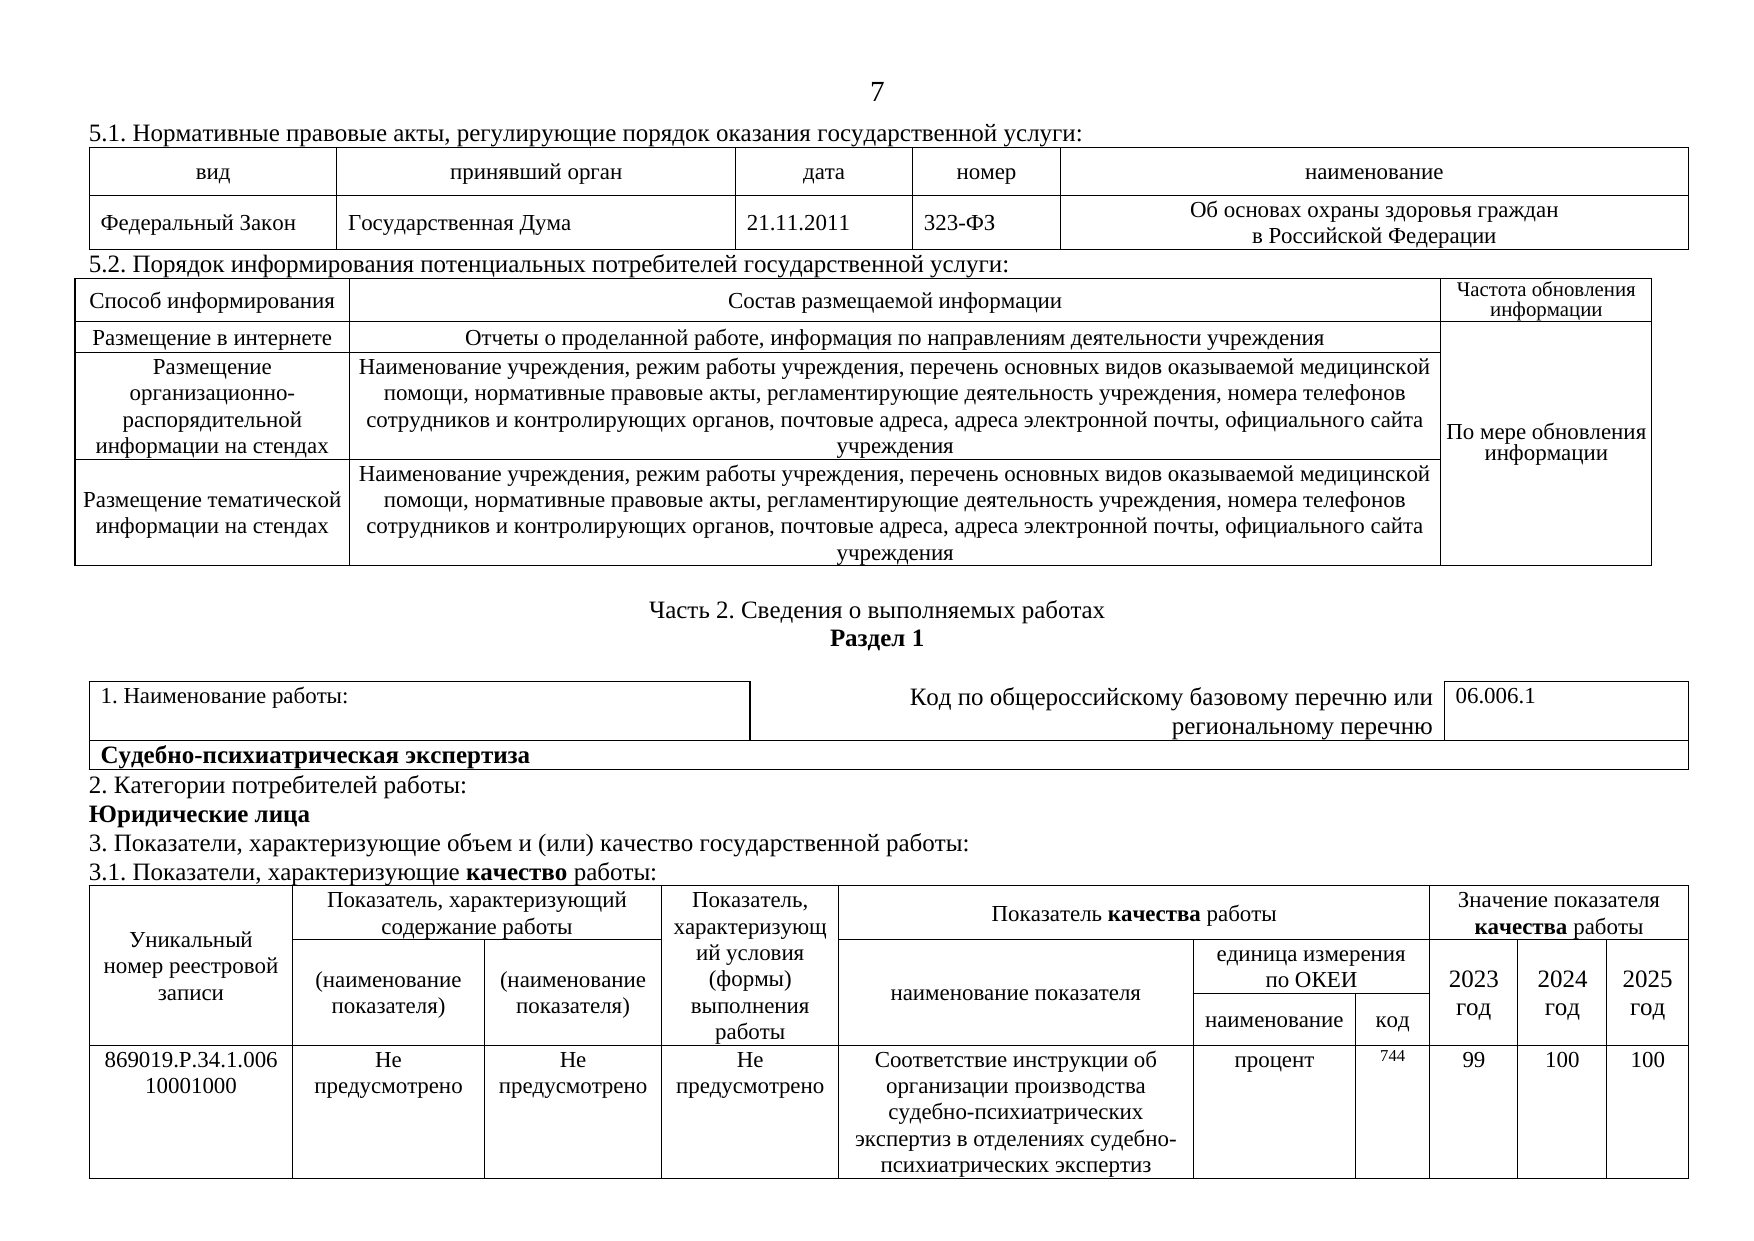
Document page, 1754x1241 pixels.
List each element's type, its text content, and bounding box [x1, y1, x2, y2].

text 5.1. Нормативные правовые акты, регулирующие порядок оказания государственной услуги: [89, 118, 1665, 147]
table_header номер [913, 148, 1060, 195]
table_header Уникальный номер реестровой записи [90, 886, 292, 1044]
table_cell 99 [1430, 1046, 1517, 1177]
table_cell единица измерения по ОКЕИ [1194, 940, 1429, 993]
table_header Показатель, характеризующий условия (формы) выполнения работы [662, 886, 838, 1044]
table_header принявший орган [337, 148, 735, 195]
table_header Показатель, характеризующий содержание работы [293, 886, 661, 939]
table_cell наименование [1194, 994, 1355, 1044]
table_cell (наименование показателя) [293, 940, 484, 1044]
table_cell 2023 год [1430, 940, 1517, 1044]
table_header дата [736, 148, 912, 195]
table_header вид [90, 148, 336, 195]
table_cell По мере обновления информации [1441, 322, 1651, 565]
table_cell Федеральный Закон [90, 196, 336, 248]
text 3.1. Показатели, характеризующие качество работы: [89, 857, 1665, 885]
text 5.2. Порядок информирования потенциальных потребителей государственной услуги: [89, 250, 1665, 278]
table_header наименование [1061, 148, 1688, 195]
table_cell Наименование учреждения, режим работы учреждения, перечень основных видов оказываемой медицинской помощи, нормативные правовые акты, регламентирующие деятельность учреждения, номера телефонов сотрудников и контролирующих органов, почтовые адреса, адреса электронной почты, официального сайта учреждения [350, 460, 1440, 565]
text 2. Категории потребителей работы: [89, 770, 1665, 799]
table_cell Государственная Дума [337, 196, 735, 248]
table_cell Размещение тематической информации на стендах [76, 460, 349, 565]
table_header Показатель качества работы [839, 886, 1429, 939]
table_header Состав размещаемой информации [350, 279, 1440, 321]
table_cell Наименование учреждения, режим работы учреждения, перечень основных видов оказываемой медицинской помощи, нормативные правовые акты, регламентирующие деятельность учреждения, номера телефонов сотрудников и контролирующих органов, почтовые адреса, адреса электронной почты, официального сайта учреждения [350, 353, 1440, 458]
text Раздел 1 [89, 623, 1665, 652]
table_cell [90, 1046, 292, 1177]
table_header Способ информирования [76, 279, 349, 321]
table_cell 744 [1356, 1046, 1429, 1177]
table_cell 2025 год [1607, 940, 1688, 1044]
table_cell Размещение организационно-распорядительной информации на стендах [76, 353, 349, 458]
table_cell Не предусмотрено [293, 1046, 484, 1177]
table_header 06.006.1 [1445, 682, 1688, 739]
table_cell 2024 год [1518, 940, 1606, 1044]
table_cell (наименование показателя) [485, 940, 661, 1044]
table_cell процент [1194, 1046, 1355, 1177]
table_cell 100 [1518, 1046, 1606, 1177]
table_cell наименование показателя [839, 940, 1193, 1044]
text 3. Показатели, характеризующие объем и (или) качество государственной работы: [89, 828, 1665, 857]
text Юридические лица [89, 799, 1665, 828]
table_header Частота обновления информации [1441, 279, 1651, 321]
table_cell Не предусмотрено [662, 1046, 838, 1177]
table_cell код [1356, 994, 1429, 1044]
table_header Значение показателя качества работы [1430, 886, 1688, 939]
table_cell Судебно-психиатрическая экспертиза [90, 741, 1688, 769]
table_cell Об основах охраны здоровья граждан в Российской Федерации [1061, 196, 1688, 248]
table_cell Не предусмотрено [485, 1046, 661, 1177]
table_cell 21.11.2011 [736, 196, 912, 248]
table_cell 100 [1607, 1046, 1688, 1177]
table_cell Размещение в интернете [76, 322, 349, 352]
table_header 1. Наименование работы: [90, 682, 749, 739]
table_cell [839, 1046, 1193, 1177]
table_cell Отчеты о проделанной работе, информация по направлениям деятельности учреждения [350, 322, 1440, 352]
table_cell 323-ФЗ [913, 196, 1060, 248]
table_header Код по общероссийскому базовому перечню или региональному перечню [751, 681, 1444, 739]
text Часть 2. Сведения о выполняемых работах [89, 595, 1665, 623]
